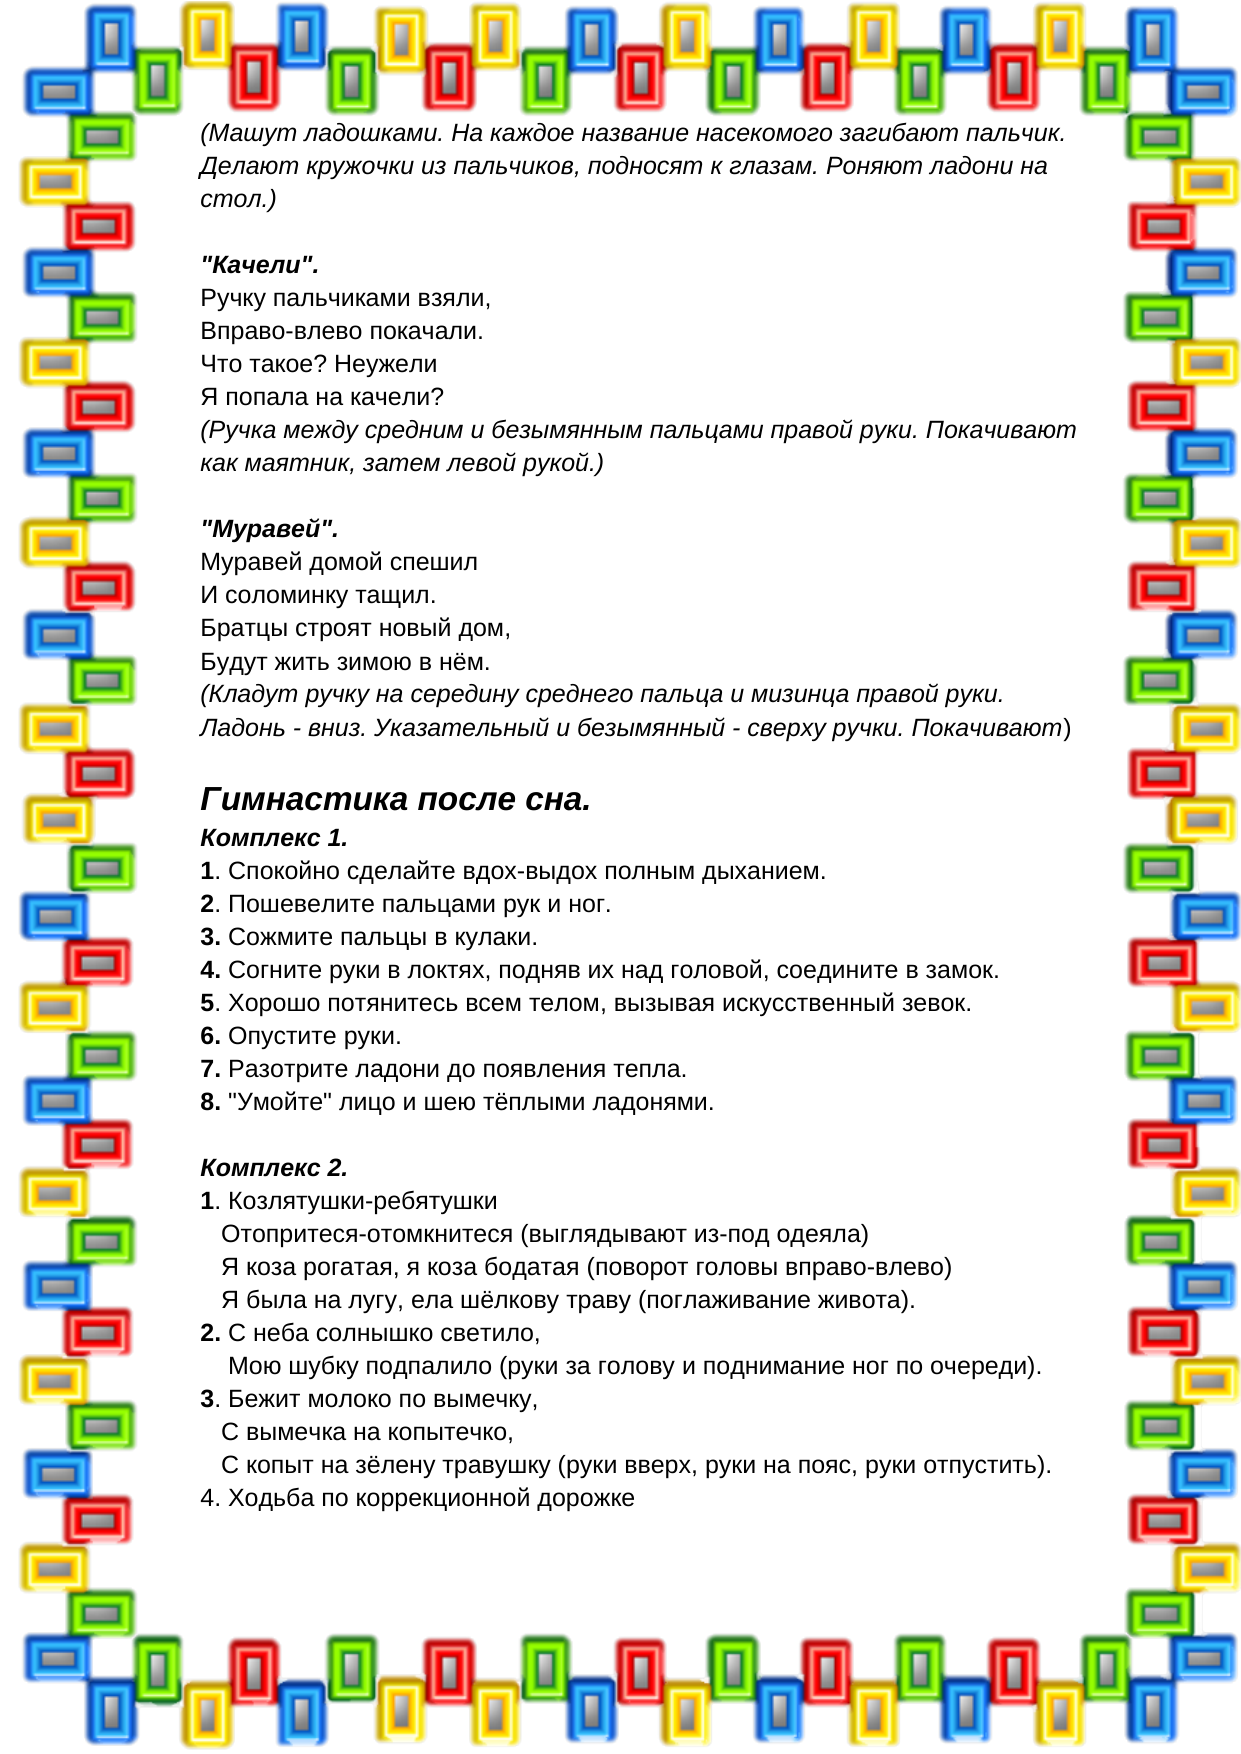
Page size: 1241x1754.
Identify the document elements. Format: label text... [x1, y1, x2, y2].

list 5. Хорошо потянитесь всем телом, вызывая искусственный зевок. [200, 988, 1078, 1017]
list (Машут ладошками. На каждое название насекомого загибают пальчик. Делают кружочки из пальчиков, подносят к глазам. Роняют ладони на стол.) [200, 118, 1078, 213]
list "Качели". [200, 250, 1078, 279]
list И соломинку тащил. [200, 580, 1078, 609]
list Вправо-влево покачали. [200, 316, 1078, 345]
list (Ручка между средним и безымянным пальцами правой руки. Покачивают как маятник, затем левой рукой.) [200, 415, 1078, 477]
list 2. Пошевелите пальцами рук и ног. [200, 889, 1078, 917]
list 4. Ходьба по коррекционной дорожке [200, 1483, 1078, 1512]
list Я коза рогатая, я коза бодатая (поворот головы вправо-влево) [200, 1252, 1078, 1281]
list 4. Согните руки в локтях, подняв их над головой, соедините в замок. [200, 955, 1078, 983]
list Я попала на качели? [200, 382, 1078, 411]
list Гимнастика после сна. [200, 778, 1078, 817]
list 2. С неба солнышко светило, [200, 1318, 1078, 1347]
list Я была на лугу, ела шёлкову траву (поглаживание живота). [200, 1285, 1078, 1314]
list Муравей домой спешил [200, 547, 1078, 576]
list 6. Опустите руки. [200, 1021, 1078, 1049]
list 8. "Умойте" лицо и шею тёплыми ладонями. [200, 1087, 1078, 1116]
list Братцы строят новый дом, [200, 613, 1078, 642]
list 1. Козлятушки-ребятушки [200, 1186, 1078, 1215]
list (Кладут ручку на середину среднего пальца и мизинца правой руки. Ладонь - вниз. Указательный и безымянный - сверху ручки. Покачивают) [200, 679, 1078, 741]
list Отопритеся-отомкнитеся (выглядывают из-под одеяла) [200, 1219, 1078, 1248]
list С копыт на зёлену травушку (руки вверх, руки на пояс, руки отпустить). [200, 1450, 1078, 1479]
list Комплекс 1. [200, 823, 1078, 851]
list Ручку пальчиками взяли, [200, 283, 1078, 312]
picture [15, 1, 1241, 1754]
list Что такое? Неужели [200, 349, 1078, 378]
list 7. Разотрите ладони до появления тепла. [200, 1054, 1078, 1083]
list С вымечка на копытечко, [200, 1417, 1078, 1446]
list 3. Бежит молоко по вымечку, [200, 1384, 1078, 1413]
list Будут жить зимою в нём. [200, 646, 1078, 675]
list "Муравей". [200, 514, 1078, 543]
list Комплекс 2. [200, 1153, 1078, 1182]
list 3. Сожмите пальцы в кулаки. [200, 922, 1078, 951]
list 1. Спокойно сделайте вдох-выдох полным дыханием. [200, 856, 1078, 884]
list Мою шубку подпалило (руки за голову и поднимание ног по очереди). [200, 1351, 1078, 1380]
